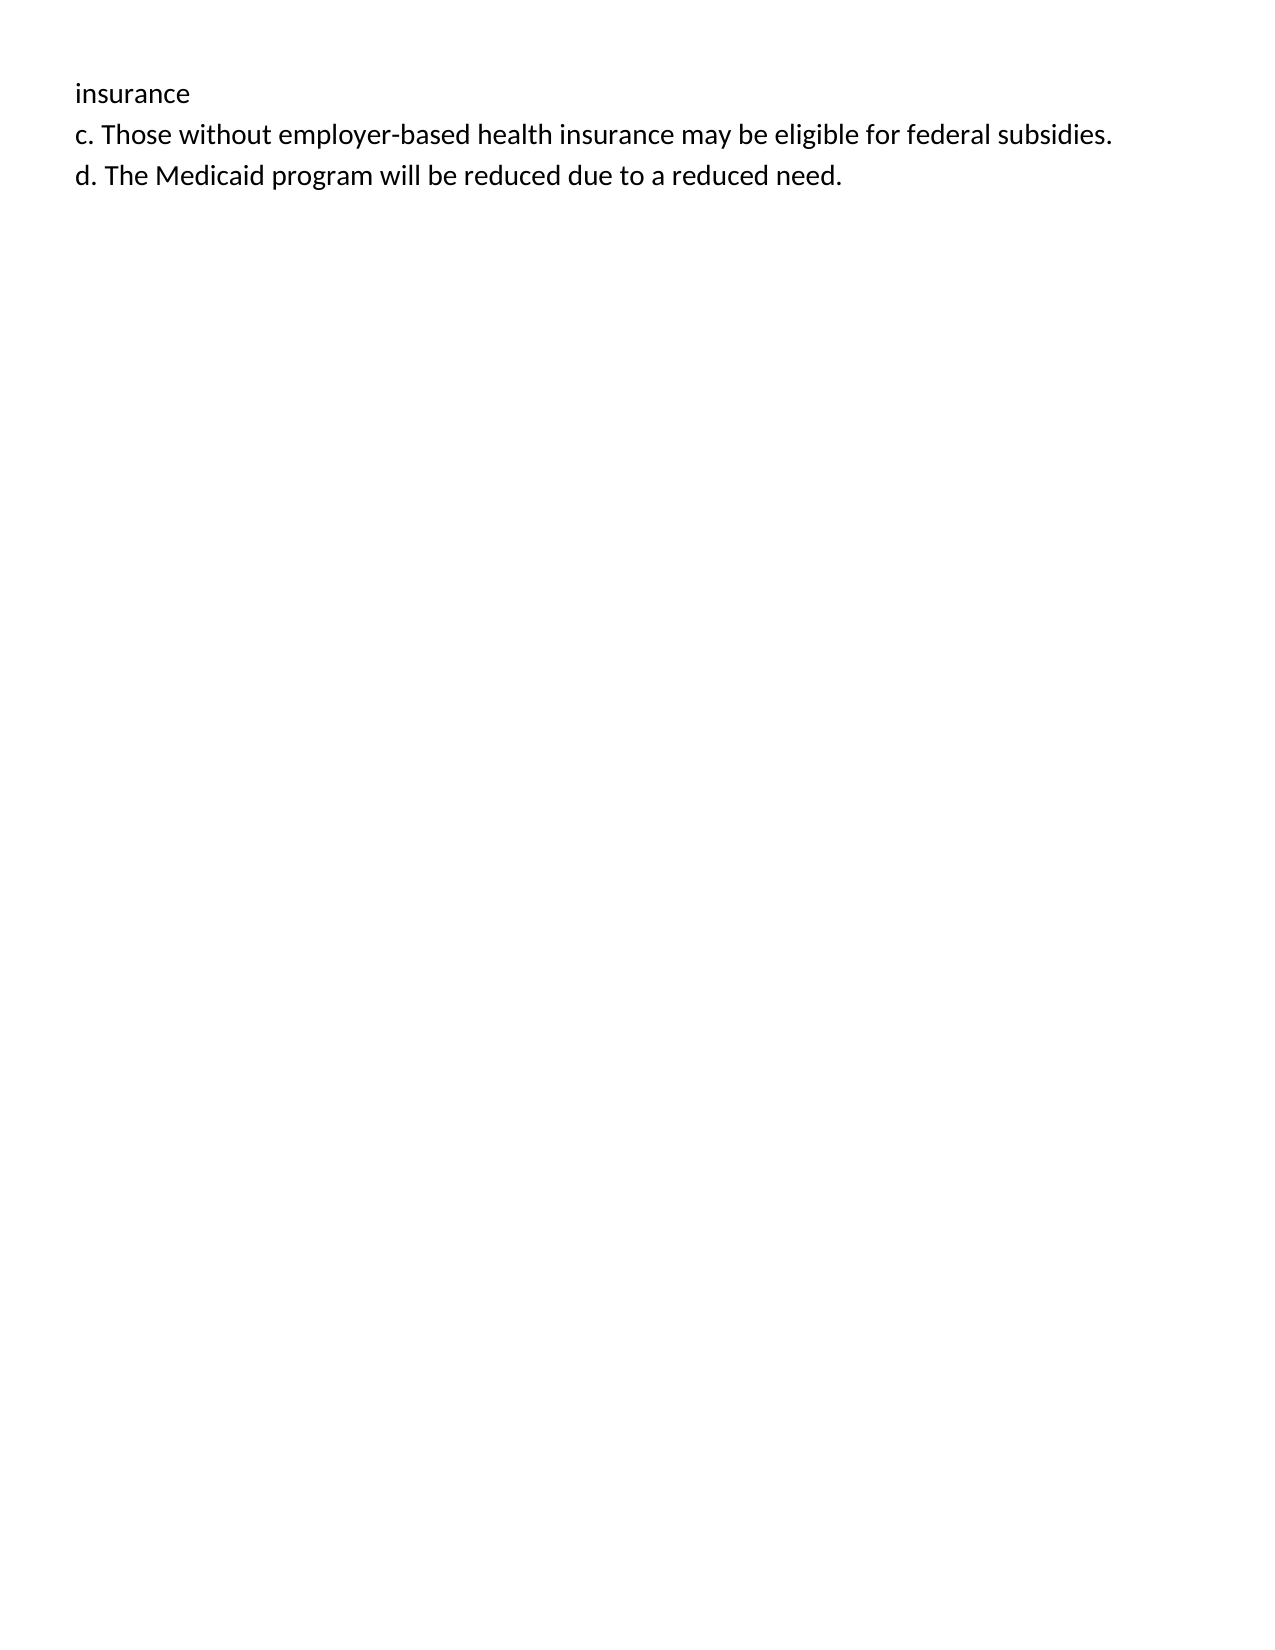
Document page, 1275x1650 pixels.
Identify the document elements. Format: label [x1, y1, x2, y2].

text [75, 75, 1200, 192]
